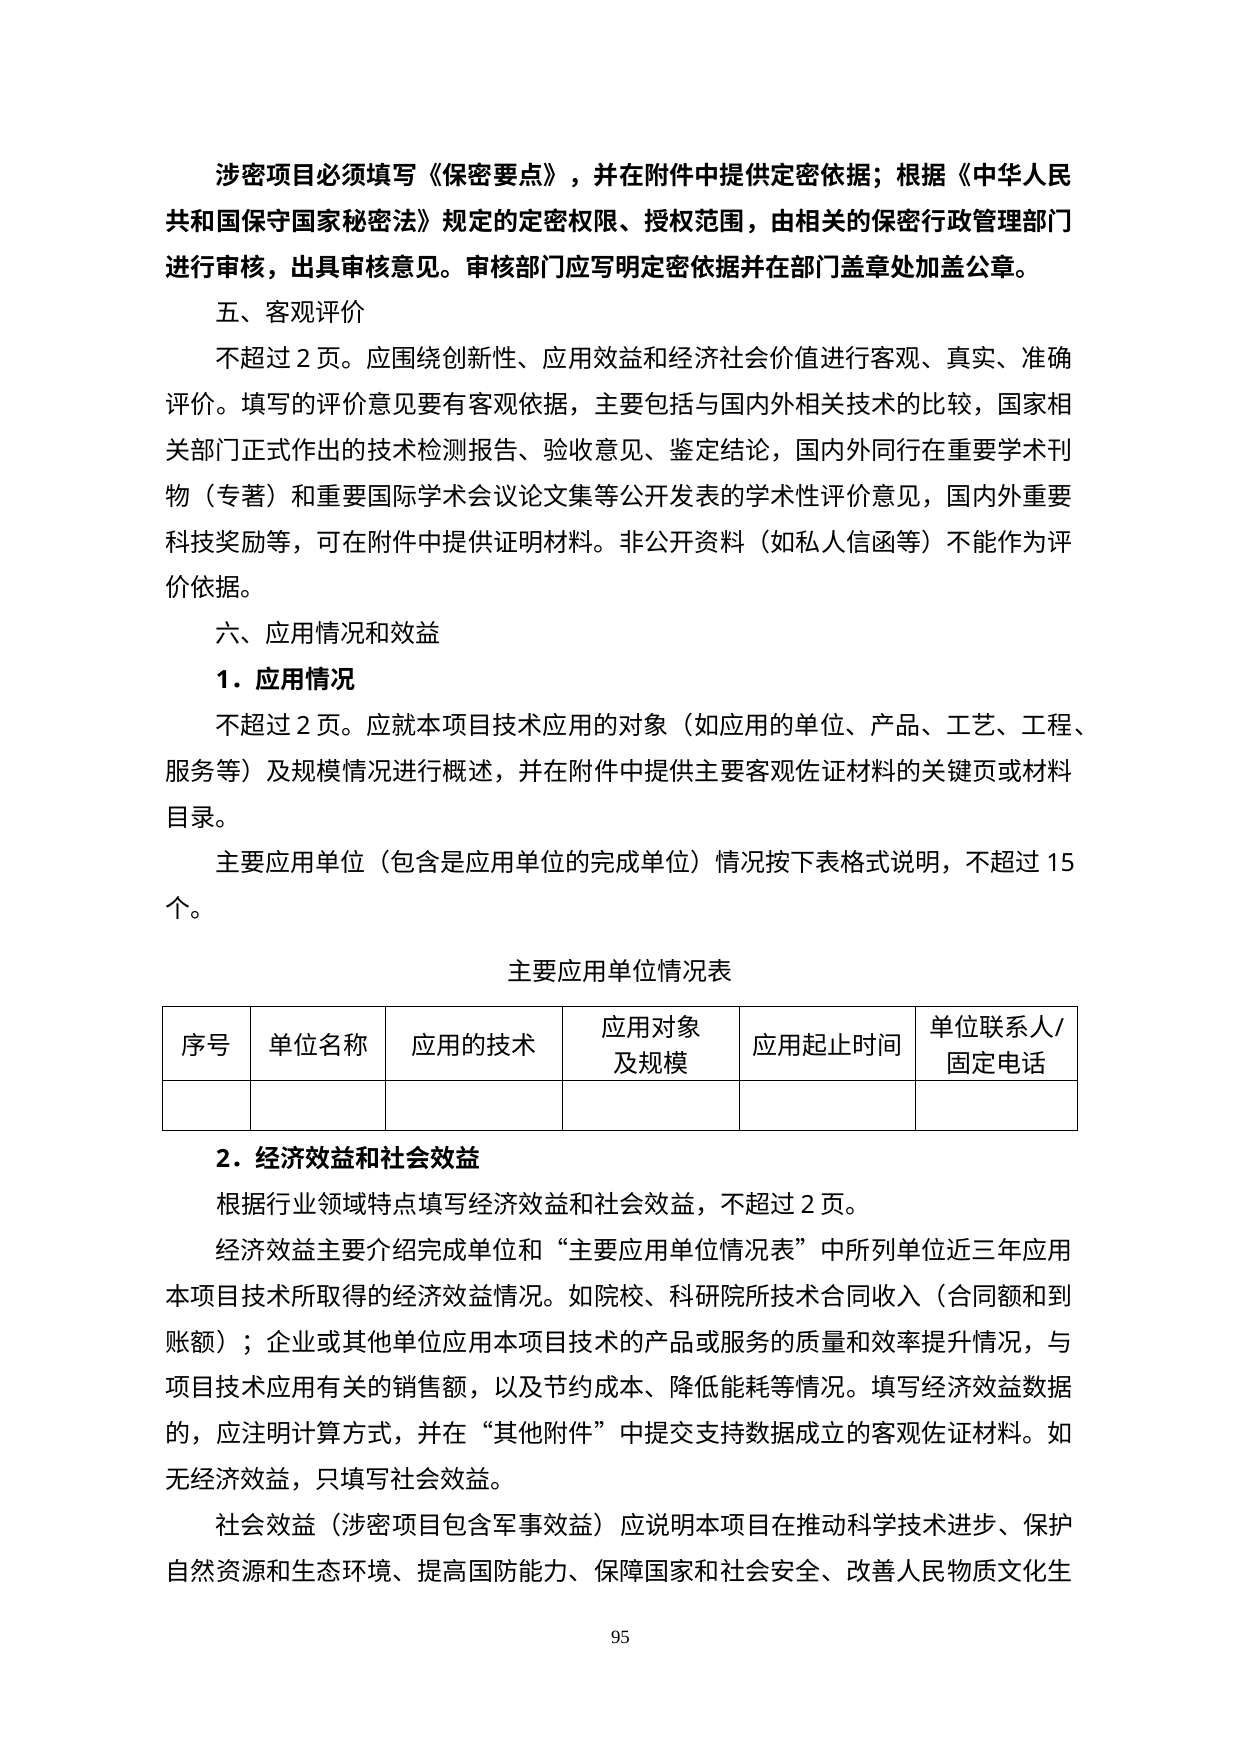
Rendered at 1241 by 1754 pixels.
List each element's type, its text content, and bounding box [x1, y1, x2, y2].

text 不超过2页。应就本项目技术应用的对象（如应用的单位、产品、工艺、工程、服务等）及规模情况进行概述，并在附件中提供主要客观佐证材料的关键页或材料目录。 [165, 698, 1075, 835]
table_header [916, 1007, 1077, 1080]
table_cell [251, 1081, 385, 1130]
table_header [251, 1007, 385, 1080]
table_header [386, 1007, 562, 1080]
text 不超过2页。应围绕创新性、应用效益和经济社会价值进行客观、真实、准确评价。填写的评价意见要有客观依据，主要包括与国内外相关技术的比较，国家相关部门正式作出的技术检测报告、验收意见、鉴定结论，国内外同行在重要学术刊物（专著）和重要国际学术会议论文集等公开发表的学术性评价意见，国内外重要科技奖励等，可在附件中提供证明材料。非公开资料（如私人信函等）不能作为评价依据。 [165, 331, 1075, 606]
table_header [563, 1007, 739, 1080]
text 涉密项目必须填写《保密要点》，并在附件中提供定密依据；根据《中华人民共和国保守国家秘密法》规定的定密权限、授权范围，由相关的保密行政管理部门进行审核，出具审核意见。审核部门应写明定密依据并在部门盖章处加盖公章。 [165, 148, 1075, 285]
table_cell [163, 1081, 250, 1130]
text 经济效益主要介绍完成单位和“主要应用单位情况表”中所列单位近三年应用本项目技术所取得的经济效益情况。如院校、科研院所技术合同收入（合同额和到账额）；企业或其他单位应用本项目技术的产品或服务的质量和效率提升情况，与项目技术应用有关的销售额，以及节约成本、降低能耗等情况。填写经济效益数据的，应注明计算方式，并在“其他附件”中提交支持数据成立的客观佐证材料。如无经济效益，只填写社会效益。 [165, 1223, 1075, 1498]
text 2．经济效益和社会效益 [165, 1131, 1075, 1177]
text 主要应用单位情况表 [165, 952, 1075, 988]
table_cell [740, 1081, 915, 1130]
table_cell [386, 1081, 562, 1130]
text 主要应用单位（包含是应用单位的完成单位）情况按下表格式说明，不超过15个。 [165, 835, 1075, 927]
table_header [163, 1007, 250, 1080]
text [165, 1498, 1075, 1589]
text 五、客观评价 [165, 285, 1075, 331]
text 1．应用情况 [165, 652, 1075, 698]
text 根据行业领域特点填写经济效益和社会效益，不超过2页。 [165, 1177, 1075, 1223]
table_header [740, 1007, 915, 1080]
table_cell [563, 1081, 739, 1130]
text 六、应用情况和效益 [165, 606, 1075, 652]
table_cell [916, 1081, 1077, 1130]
